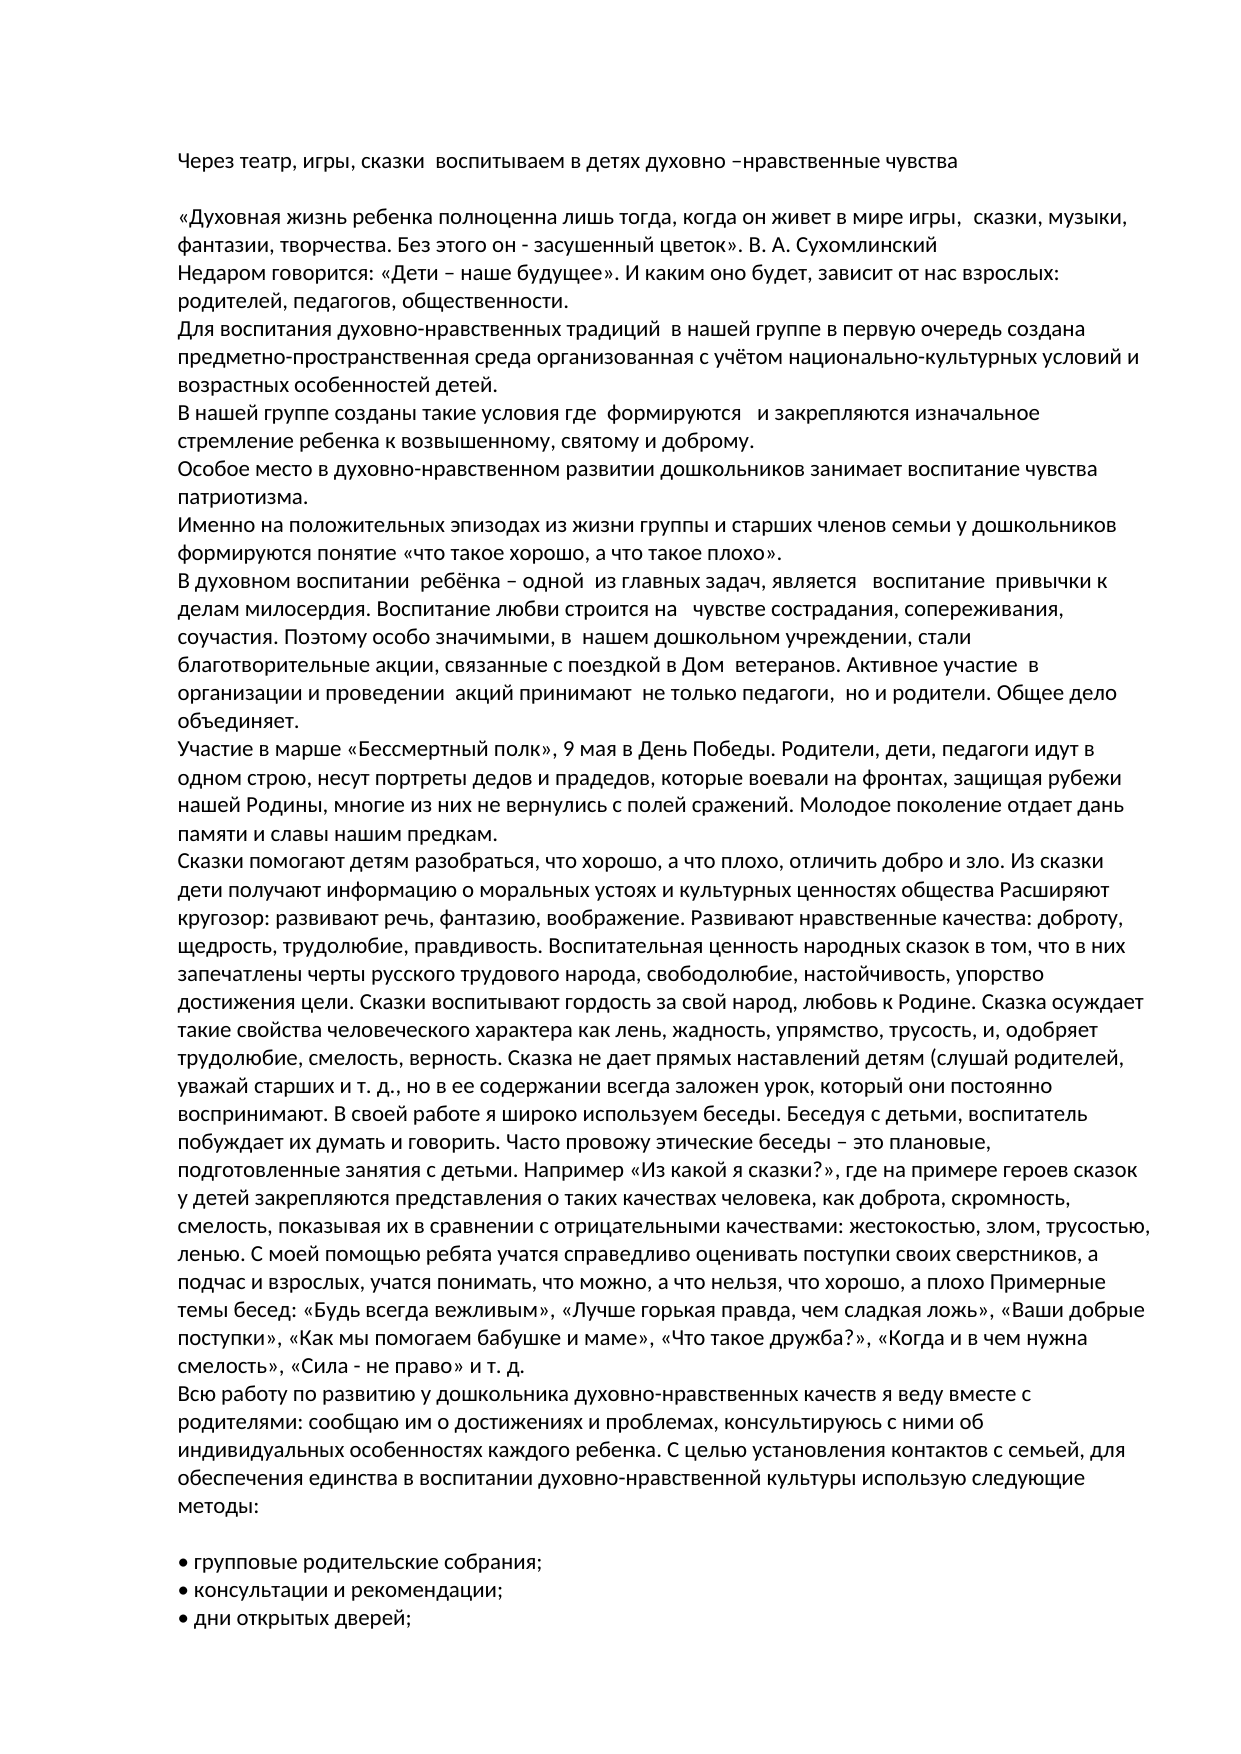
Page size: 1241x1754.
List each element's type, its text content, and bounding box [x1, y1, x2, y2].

text • дни открытых дверей; [177, 1603, 1152, 1631]
text В нашей группе созданы такие условия где формируются и закрепляются изначальное стремление ребенка к возвышенному, святому и доброму. [177, 398, 1152, 454]
text • консультации и рекомендации; [177, 1575, 1152, 1603]
text Сказки помогают детям разобраться, что хорошо, а что плохо, отличить добро и зло. Из сказки дети получают информацию о моральных устоях и культурных ценностях общества Расширяют кругозор: развивают речь, фантазию, воображение. Развивают нравственные качества: доброту, щедрость, трудолюбие, правдивость. Воспитательная ценность народных сказок в том, что в них запечатлены черты русского трудового народа, свободолюбие, настойчивость, упорство достижения цели. Сказки воспитывают гордость за свой народ, любовь к Родине. Сказка осуждает такие свойства человеческого характера как лень, жадность, упрямство, трусость, и, одобряет трудолюбие, смелость, верность. Сказка не дает прямых наставлений детям (слушай родителей, уважай старших и т. д., но в ее содержании всегда заложен урок, который они постоянно воспринимают. В своей работе я широко используем беседы. Беседуя с детьми, воспитатель побуждает их думать и говорить. Часто провожу этические беседы – это плановые, подготовленные занятия с детьми. Например «Из какой я сказки?», где на примере героев сказок у детей закрепляются представления о таких качествах человека, как доброта, скромность, смелость, показывая их в сравнении с отрицательными качествами: жестокостью, злом, трусостью, ленью. С моей помощью ребята учатся справедливо оценивать поступки своих сверстников, а подчас и взрослых, учатся понимать, что можно, а что нельзя, что хорошо, а плохо Примерные темы бесед: «Будь всегда вежливым», «Лучше горькая правда, чем сладкая ложь», «Ваши добрые поступки», «Как мы помогаем бабушке и маме», «Что такое дружба?», «Когда и в чем нужна смелость», «Сила - не право» и т. д. [177, 847, 1152, 1379]
text Участие в марше «Бессмертный полк», 9 мая в День Победы. Родители, дети, педагоги идут в одном строю, несут портреты дедов и прадедов, которые воевали на фронтах, защищая рубежи нашей Родины, многие из них не вернулись с полей сражений. Молодое поколение отдает дань памяти и славы нашим предкам. [177, 734, 1152, 847]
text • групповые родительские собрания; [177, 1547, 1152, 1575]
text Всю работу по развитию у дошкольника духовно-нравственных качеств я веду вместе с родителями: сообщаю им о достижениях и проблемах, консультируюсь с ними об индивидуальных особенностях каждого ребенка. С целью установления контактов с семьей, для обеспечения единства в воспитании духовно-нравственной культуры использую следующие методы: [177, 1379, 1152, 1519]
text Через театр, игры, сказки воспитываем в детях духовно –нравственные чувства [177, 146, 1152, 174]
text Для воспитания духовно-нравственных традиций в нашей группе в первую очередь создана предметно-пространственная среда организованная с учётом национально-культурных условий и возрастных особенностей детей. [177, 314, 1152, 398]
text В духовном воспитании ребёнка – одной из главных задач, является воспитание привычки к делам милосердия. Воспитание любви строится на чувстве сострадания, сопереживания, соучастия. Поэтому особо значимыми, в нашем дошкольном учреждении, стали благотворительные акции, связанные с поездкой в Дом ветеранов. Активное участие в организации и проведении акций принимают не только педагоги, но и родители. Общее дело объединяет. [177, 566, 1152, 734]
text Недаром говорится: «Дети – наше будущее». И каким оно будет, зависит от нас взрослых: родителей, педагогов, общественности. [177, 258, 1152, 314]
text «Духовная жизнь ребенка полноценна лишь тогда, когда он живет в мире игры, сказки, музыки, фантазии, творчества. Без этого он - засушенный цветок». В. А. Сухомлинский [177, 202, 1152, 258]
text Особое место в духовно-нравственном развитии дошкольников занимает воспитание чувства патриотизма. [177, 454, 1152, 510]
text Именно на положительных эпизодах из жизни группы и старших членов семьи у дошкольников формируются понятие «что такое хорошо, а что такое плохо». [177, 510, 1152, 566]
